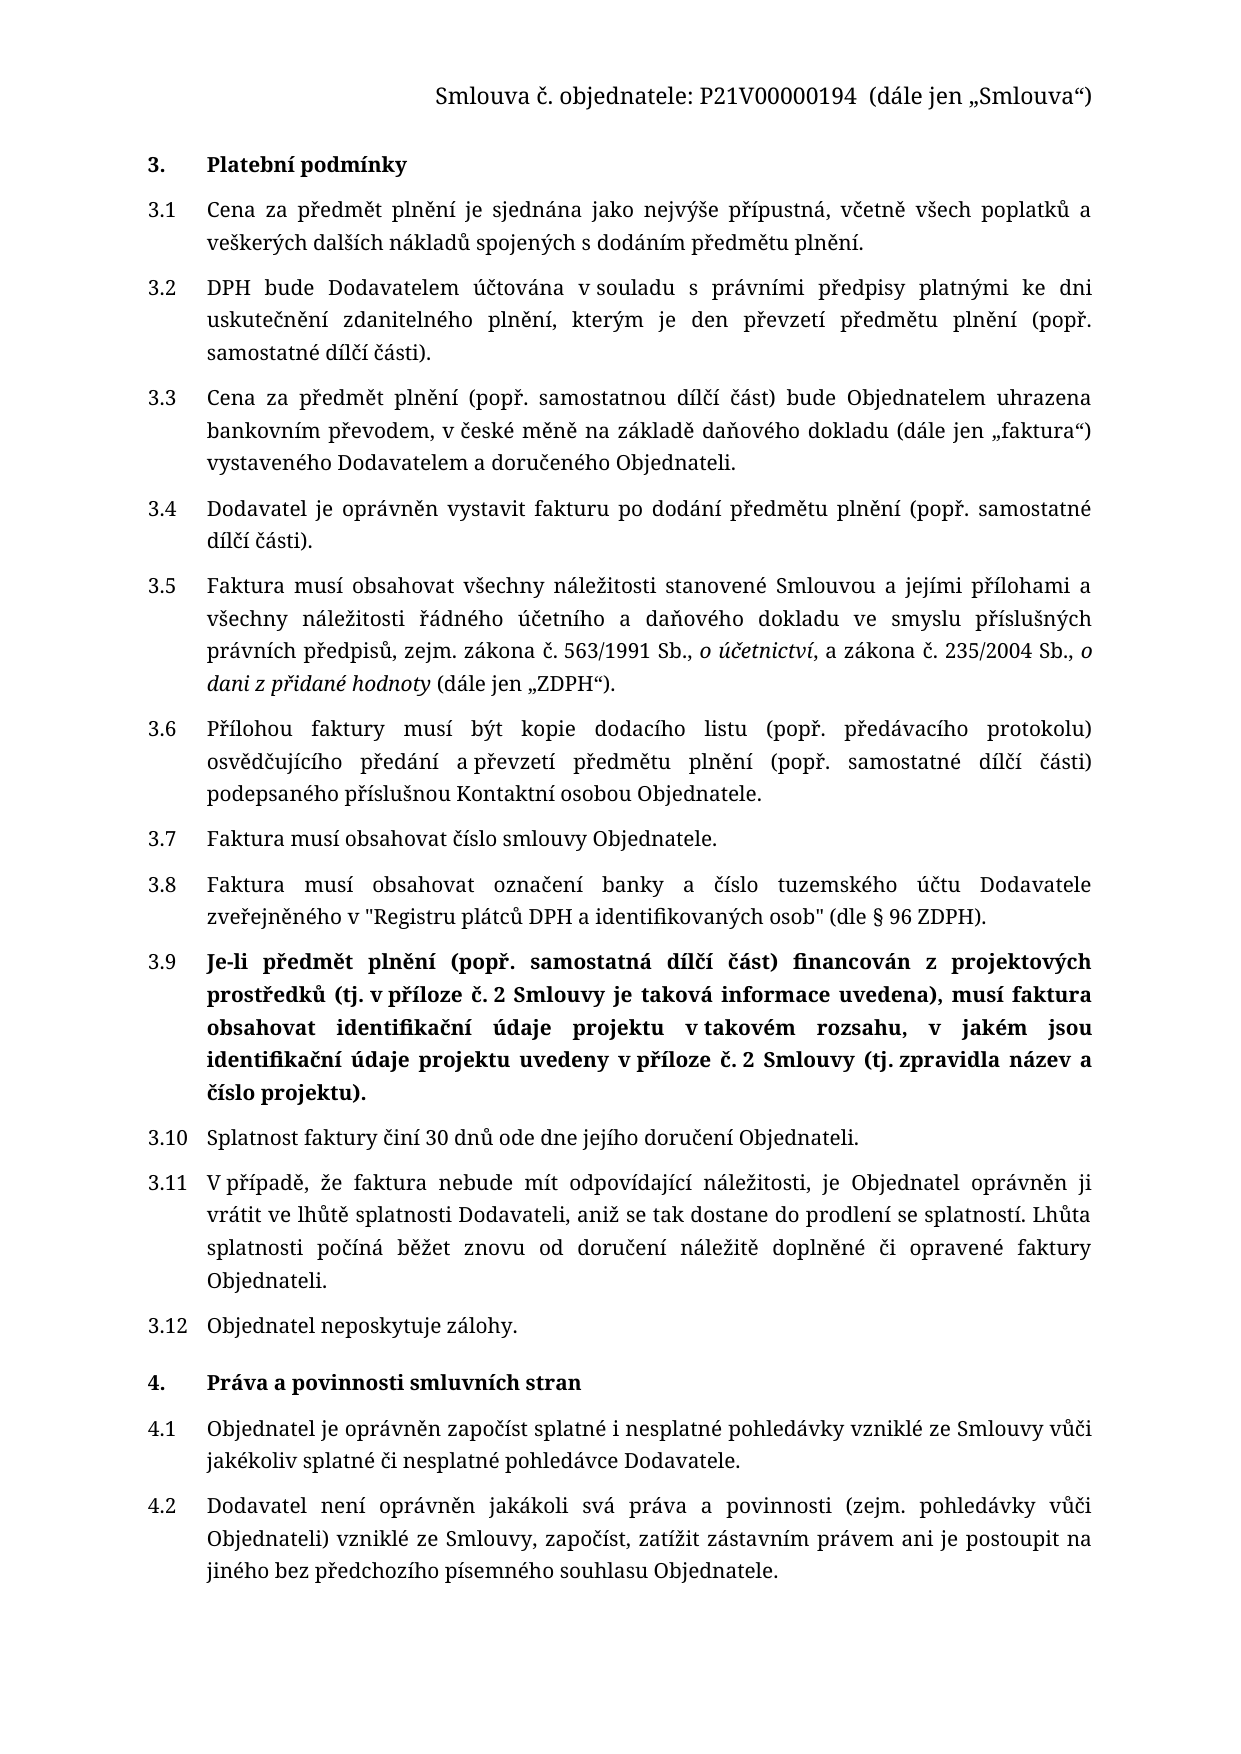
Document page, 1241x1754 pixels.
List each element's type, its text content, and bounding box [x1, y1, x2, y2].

list Práva a povinnosti smluvních stran [148, 1368, 1093, 1397]
list Objednatel je oprávněn započíst splatné i nesplatné pohledávky vzniklé ze Smlouvy vůči jakékoliv splatné či nesplatné pohledávce Dodavatele. [148, 1414, 1093, 1475]
list Faktura musí obsahovat číslo smlouvy Objednatele. [148, 824, 1093, 853]
list DPH bude Dodavatelem účtována v souladu s právními předpisy platnými ke dni uskutečnění zdanitelného plnění, kterým je den převzetí předmětu plnění (popř. samostatné dílčí části). [148, 273, 1093, 367]
list Faktura musí obsahovat označení banky a číslo tuzemského účtu Dodavatele zveřejněného v "Registru plátců DPH a identifikovaných osob" (dle § 96 ZDPH). [148, 870, 1093, 931]
list Faktura musí obsahovat všechny náležitosti stanovené Smlouvou a jejími přílohami a všechny náležitosti řádného účetního a daňového dokladu ve smyslu příslušných právních předpisů, zejm. zákona č. 563/1991 Sb., o účetnictví, a zákona č. 235/2004 Sb., o dani z přidané hodnoty (dále jen „ZDPH“). [148, 571, 1093, 698]
list Platební podmínky [148, 150, 1093, 179]
list V případě, že faktura nebude mít odpovídající náležitosti, je Objednatel oprávněn ji vrátit ve lhůtě splatnosti Dodavateli, aniž se tak dostane do prodlení se splatností. Lhůta splatnosti počíná běžet znovu od doručení náležitě doplněné či opravené faktury Objednateli. [148, 1168, 1093, 1294]
list Splatnost faktury činí 30 dnů ode dne jejího doručení Objednateli. [148, 1123, 1093, 1151]
list Je-li předmět plnění (popř. samostatná dílčí část) financován z projektových prostředků (tj. v příloze č. 2 Smlouvy je taková informace uvedena), musí faktura obsahovat identifikační údaje projektu v takovém rozsahu, v jakém jsou identifikační údaje projektu uvedeny v příloze č. 2 Smlouvy (tj. zpravidla název a číslo projektu). [148, 947, 1093, 1106]
list Cena za předmět plnění je sjednána jako nejvýše přípustná, včetně všech poplatků a veškerých dalších nákladů spojených s dodáním předmětu plnění. [148, 195, 1093, 256]
list Dodavatel je oprávněn vystavit fakturu po dodání předmětu plnění (popř. samostatné dílčí části). [148, 494, 1093, 555]
list Dodavatel není oprávněn jakákoli svá práva a povinnosti (zejm. pohledávky vůči Objednateli) vzniklé ze Smlouvy, započíst, zatížit zástavním právem ani je postoupit na jiného bez předchozího písemného souhlasu Objednatele. [148, 1491, 1093, 1585]
list Přílohou faktury musí být kopie dodacího listu (popř. předávacího protokolu) osvědčujícího předání a převzetí předmětu plnění (popř. samostatné dílčí části) podepsaného příslušnou Kontaktní osobou Objednatele. [148, 714, 1093, 808]
list Cena za předmět plnění (popř. samostatnou dílčí část) bude Objednatelem uhrazena bankovním převodem, v české měně na základě daňového dokladu (dále jen „faktura“) vystaveného Dodavatelem a doručeného Objednateli. [148, 383, 1093, 477]
list Objednatel neposkytuje zálohy. [148, 1311, 1093, 1339]
